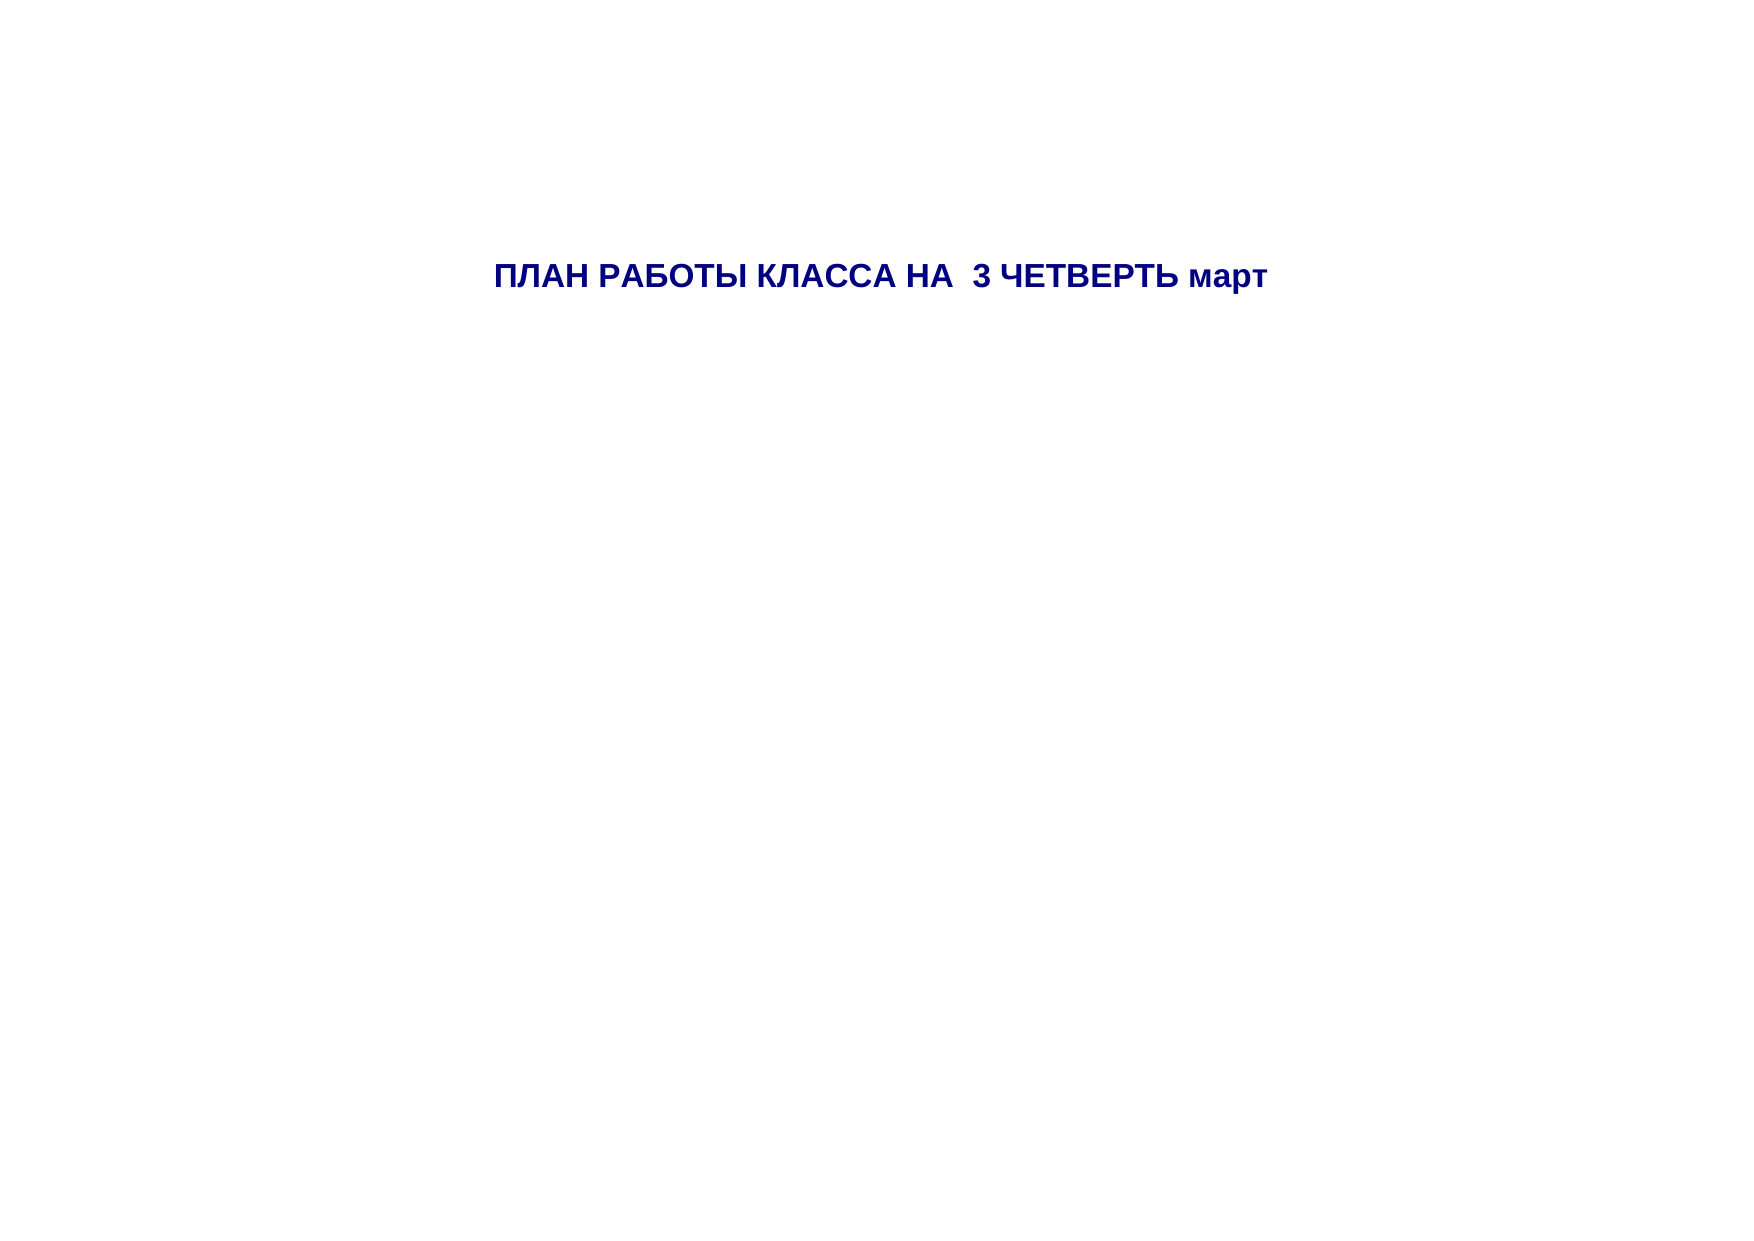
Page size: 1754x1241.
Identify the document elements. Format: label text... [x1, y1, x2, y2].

subtitle ПЛАН РАБОТЫ КЛАССА НА 3 ЧЕТВЕРТЬ март [118, 256, 1636, 295]
